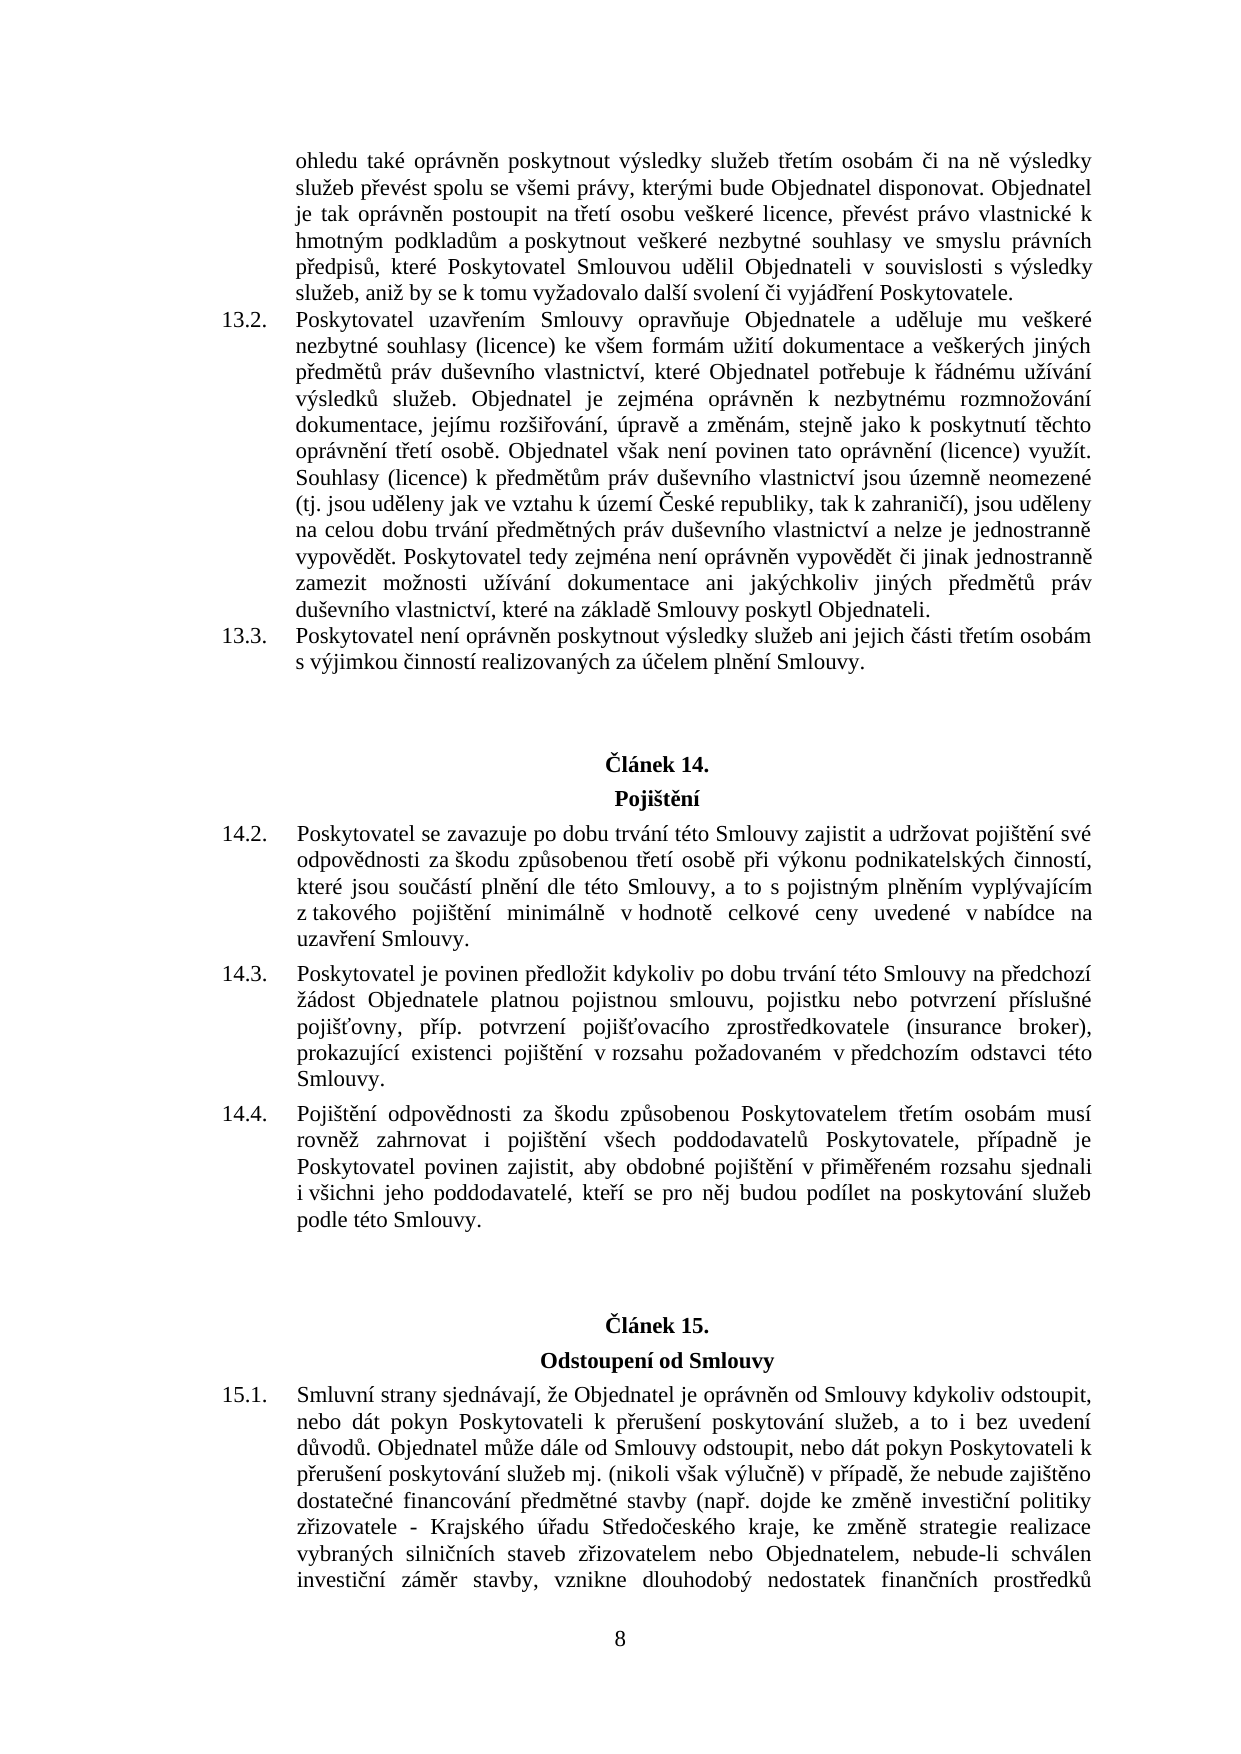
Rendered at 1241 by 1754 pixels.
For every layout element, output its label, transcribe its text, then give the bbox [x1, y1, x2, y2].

text Poskytovatel je povinen předložit kdykoliv po dobu trvání této Smlouvy na předchozí žádost Objednatele platnou pojistnou smlouvu, pojistku nebo potvrzení příslušné pojišťovny, příp. potvrzení pojišťovacího zprostředkovatele (insurance broker), prokazující existenci pojištění v rozsahu požadovaném v předchozím odstavci této Smlouvy. [222, 960, 1093, 1092]
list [222, 1381, 1093, 1592]
text Pojištění [221, 785, 1093, 812]
text Pojištění odpovědnosti za škodu způsobenou Poskytovatelem třetím osobám musí rovněž zahrnovat i pojištění všech poddodavatelů Poskytovatele, případně je Poskytovatel povinen zajistit, aby obdobné pojištění v přiměřeném rozsahu sjednali i všichni jeho poddodavatelé, kteří se pro něj budou podílet na poskytování služeb podle této Smlouvy. [222, 1100, 1093, 1232]
list Poskytovatel není oprávněn poskytnout výsledky služeb ani jejich části třetím osobám s výjimkou činností realizovaných za účelem plnění Smlouvy. [221, 622, 1093, 675]
list Poskytovatel uzavřením Smlouvy opravňuje Objednatele a uděluje mu veškeré nezbytné souhlasy (licence) ke všem formám užití dokumentace a veškerých jiných předmětů práv duševního vlastnictví, které Objednatel potřebuje k řádnému užívání výsledků služeb. Objednatel je zejména oprávněn k nezbytnému rozmnožování dokumentace, jejímu rozšiřování, úpravě a změnám, stejně jako k poskytnutí těchto oprávnění třetí osobě. Objednatel však není povinen tato oprávnění (licence) využít. Souhlasy (licence) k předmětům práv duševního vlastnictví jsou územně neomezené (tj. jsou uděleny jak ve vztahu k území České republiky, tak k zahraničí), jsou uděleny na celou dobu trvání předmětných práv duševního vlastnictví a nelze je jednostranně vypovědět. Poskytovatel tedy zejména není oprávněn vypovědět či jinak jednostranně zamezit možnosti užívání dokumentace ani jakýchkoliv jiných předmětů práv duševního vlastnictví, které na základě Smlouvy poskytl Objednateli. [221, 306, 1093, 622]
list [221, 148, 1093, 306]
text Odstoupení od Smlouvy [221, 1347, 1093, 1373]
text Poskytovatel se zavazuje po dobu trvání této Smlouvy zajistit a udržovat pojištění své odpovědnosti za škodu způsobenou třetí osobě při výkonu podnikatelských činností, které jsou součástí plnění dle této Smlouvy, a to s pojistným plněním vyplývajícím z takového pojištění minimálně v hodnotě celkové ceny uvedené v nabídce na uzavření Smlouvy. [222, 820, 1093, 952]
